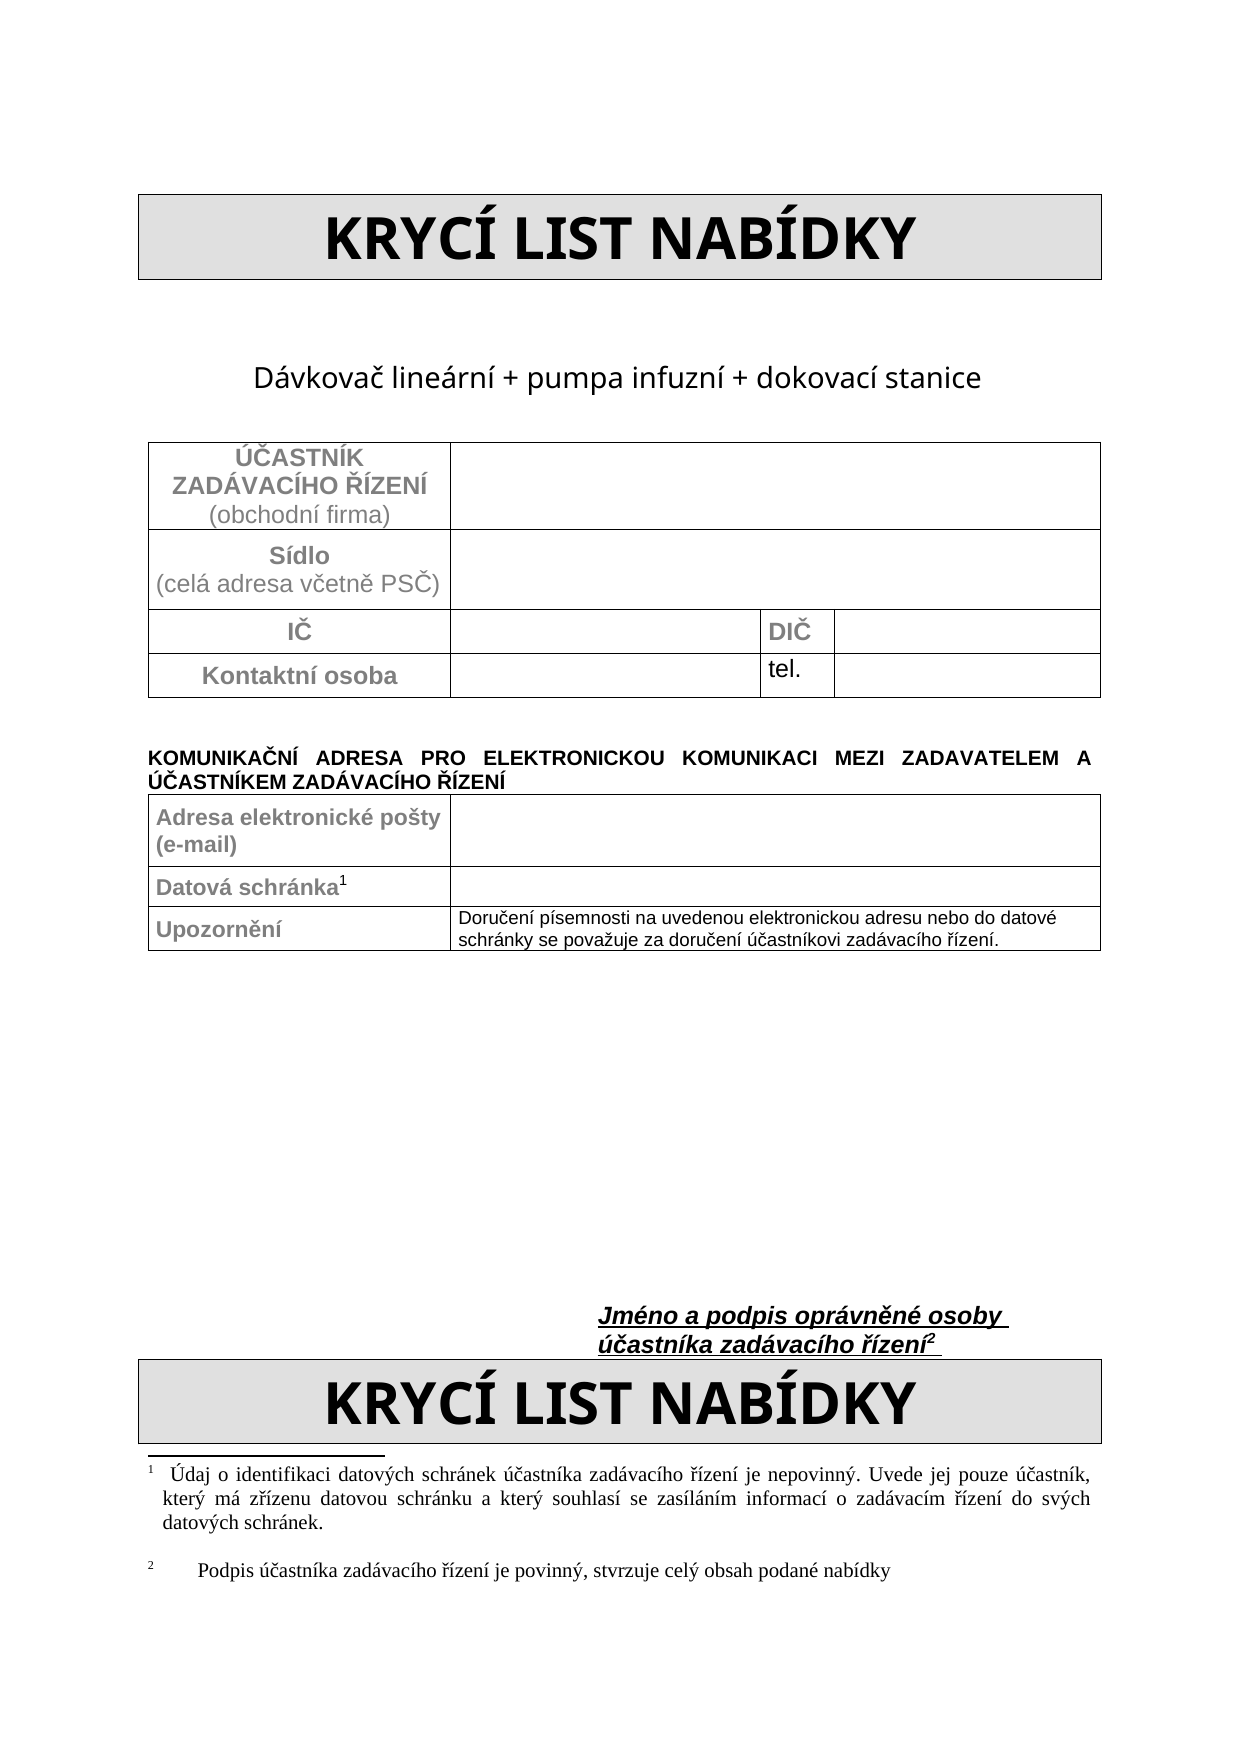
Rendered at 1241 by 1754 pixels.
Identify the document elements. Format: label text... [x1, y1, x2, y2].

text KOMUNIKAČNÍ ADRESA PRO ELEKTRONICKOU KOMUNIKACI MEZI ZADAVATELEM A ÚČASTNÍKEM ZADÁVACÍHO ŘÍZENÍ [148, 746, 1092, 794]
table_cell Datová schránka [149, 867, 450, 906]
table_header Adresa elektronické pošty (e-mail) [149, 795, 450, 866]
table_cell IČ [149, 610, 450, 653]
table_cell [835, 654, 1100, 697]
table_cell Doručení písemnosti na uvedenou elektronickou adresu nebo do datové schránky se považuje za doručení účastníkovi zadávacího řízení. [451, 907, 1100, 950]
table_cell Sídlo (celá adresa včetně PSČ) [149, 530, 450, 609]
table_header ÚČASTNÍK ZADÁVACÍHO ŘÍZENÍ (obchodní firma) [149, 443, 450, 529]
text Jméno a podpis oprávněné osoby účastníka zadávacího řízení [598, 1301, 1092, 1359]
table_cell Upozornění [149, 907, 450, 950]
table_cell [835, 610, 1100, 653]
table_cell [451, 654, 760, 697]
text KRYCÍ LIST NABÍDKY [139, 195, 1101, 279]
text KRYCÍ LIST NABÍDKY [139, 1360, 1101, 1443]
table_cell Kontaktní osoba [149, 654, 450, 697]
table_cell [451, 867, 1100, 906]
table_cell DIČ [761, 610, 834, 653]
table_header [451, 795, 1100, 866]
table_cell [451, 610, 760, 653]
table_cell tel. [761, 654, 834, 697]
text Dávkovač lineární + pumpa infuzní + dokovací stanice [148, 357, 1087, 397]
table_cell [451, 530, 1100, 609]
table_header [451, 443, 1100, 529]
